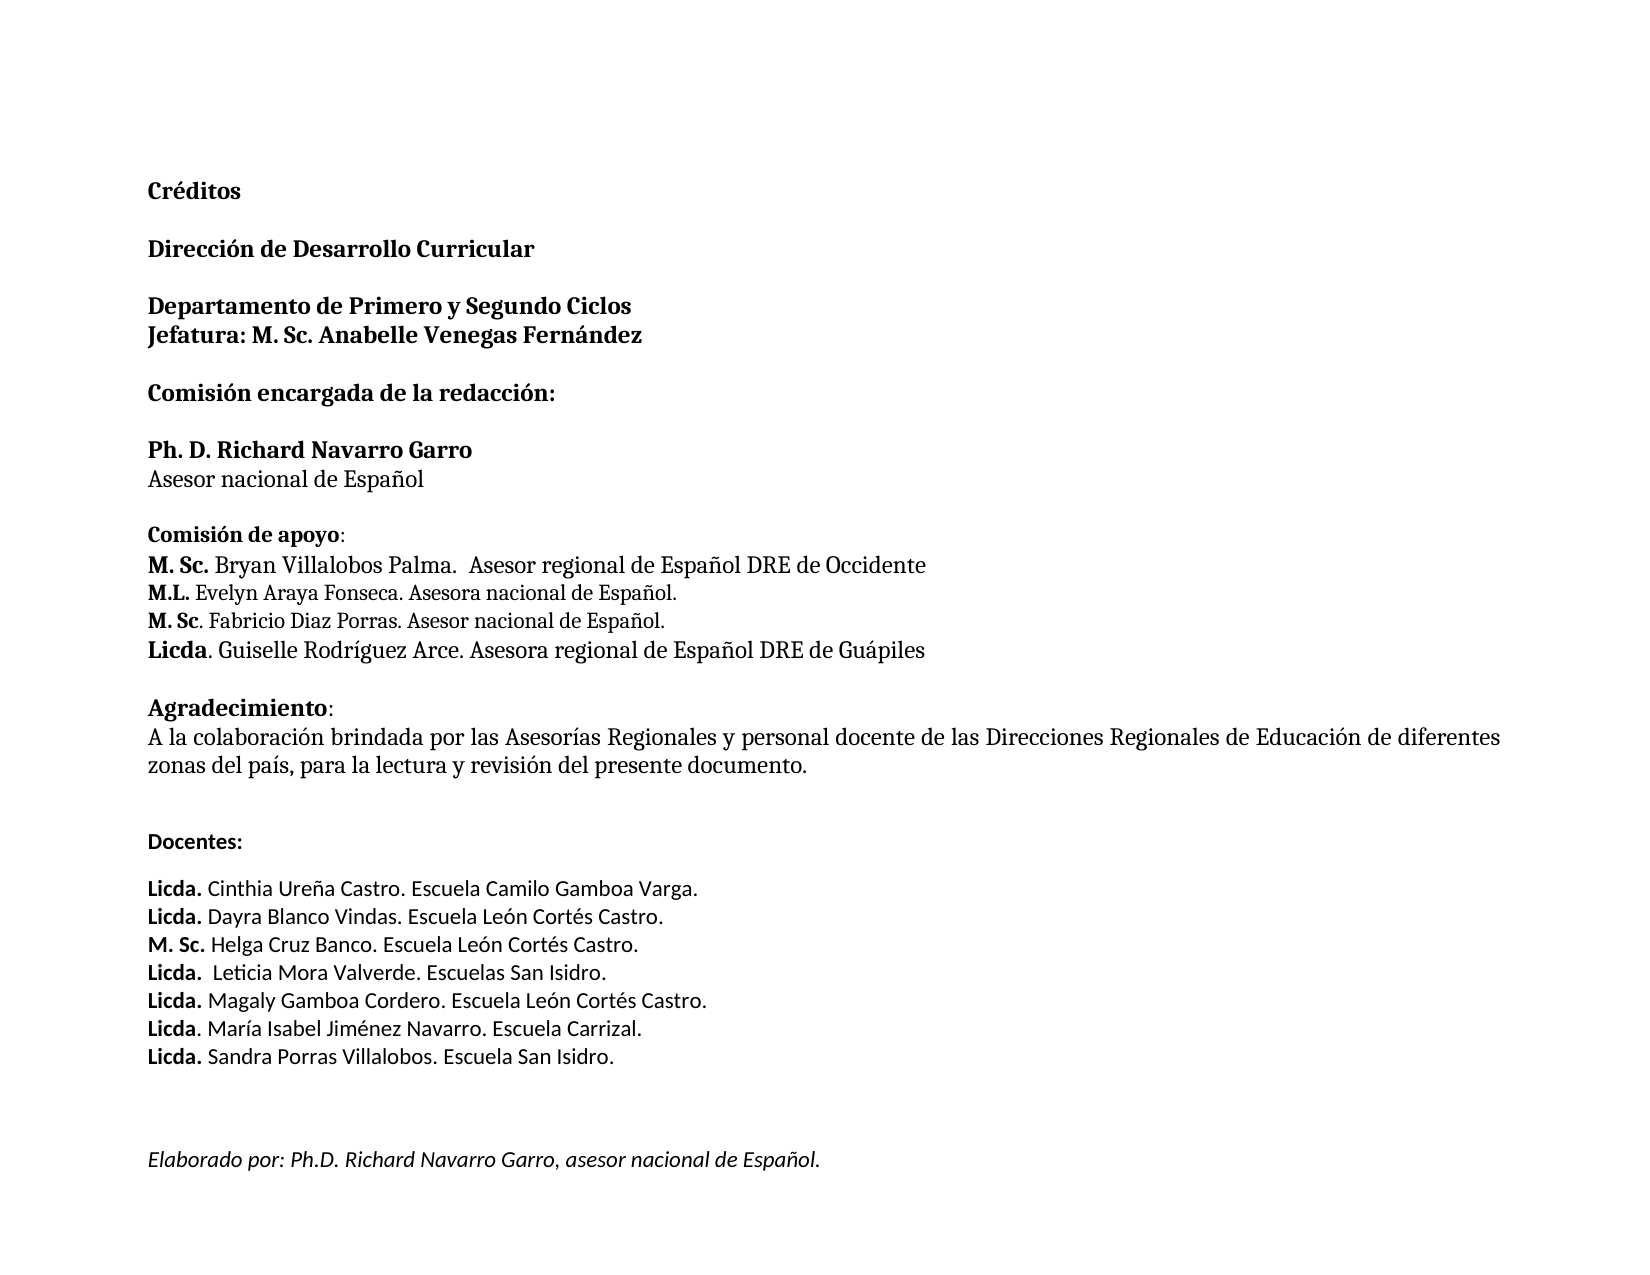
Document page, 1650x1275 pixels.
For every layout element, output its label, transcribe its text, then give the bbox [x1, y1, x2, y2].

text Licda. Guiselle Rodríguez Arce. Asesora regional de Español DRE de Guápiles [148, 636, 1502, 665]
text M.L. Evelyn Araya Fonseca. Asesora nacional de Español. [148, 579, 1502, 606]
text Agradecimiento: [148, 694, 1502, 722]
text Dirección de Desarrollo Curricular [148, 235, 1502, 263]
text Créditos [148, 177, 1502, 206]
text Licda. María Isabel Jiménez Navarro. Escuela Carrizal. [148, 1014, 1502, 1042]
text Licda. Leticia Mora Valverde. Escuelas San Isidro. [148, 958, 1502, 986]
text A la colaboración brindada por las Asesorías Regionales y personal docente de las Direcciones Regionales de Educación de diferentes zonas del país, para la lectura y revisión del presente documento. [148, 722, 1502, 780]
text Departamento de Primero y Segundo Ciclos [148, 292, 1502, 321]
text Licda. Magaly Gamboa Cordero. Escuela León Cortés Castro. [148, 986, 1502, 1014]
text Comisión de apoyo: [148, 522, 1502, 548]
text Docentes: [148, 827, 1502, 855]
text Jefatura: M. Sc. Anabelle Venegas Fernández [148, 321, 1502, 350]
text Licda. Sandra Porras Villalobos. Escuela San Isidro. [148, 1042, 1502, 1070]
text M. Sc. Fabricio Diaz Porras. Asesor nacional de Español. [148, 608, 1502, 634]
text Comisión encargada de la redacción: [148, 378, 1502, 407]
text Ph. D. Richard Navarro Garro [148, 436, 1502, 465]
text Licda. Cinthia Ureña Castro. Escuela Camilo Gamboa Varga. [148, 874, 1502, 902]
text Asesor nacional de Español [148, 465, 1502, 493]
text M. Sc. Helga Cruz Banco. Escuela León Cortés Castro. [148, 930, 1502, 958]
text M. Sc. Bryan Villalobos Palma. Asesor regional de Español DRE de Occidente [148, 551, 1502, 579]
text Licda. Dayra Blanco Vindas. Escuela León Cortés Castro. [148, 902, 1502, 930]
